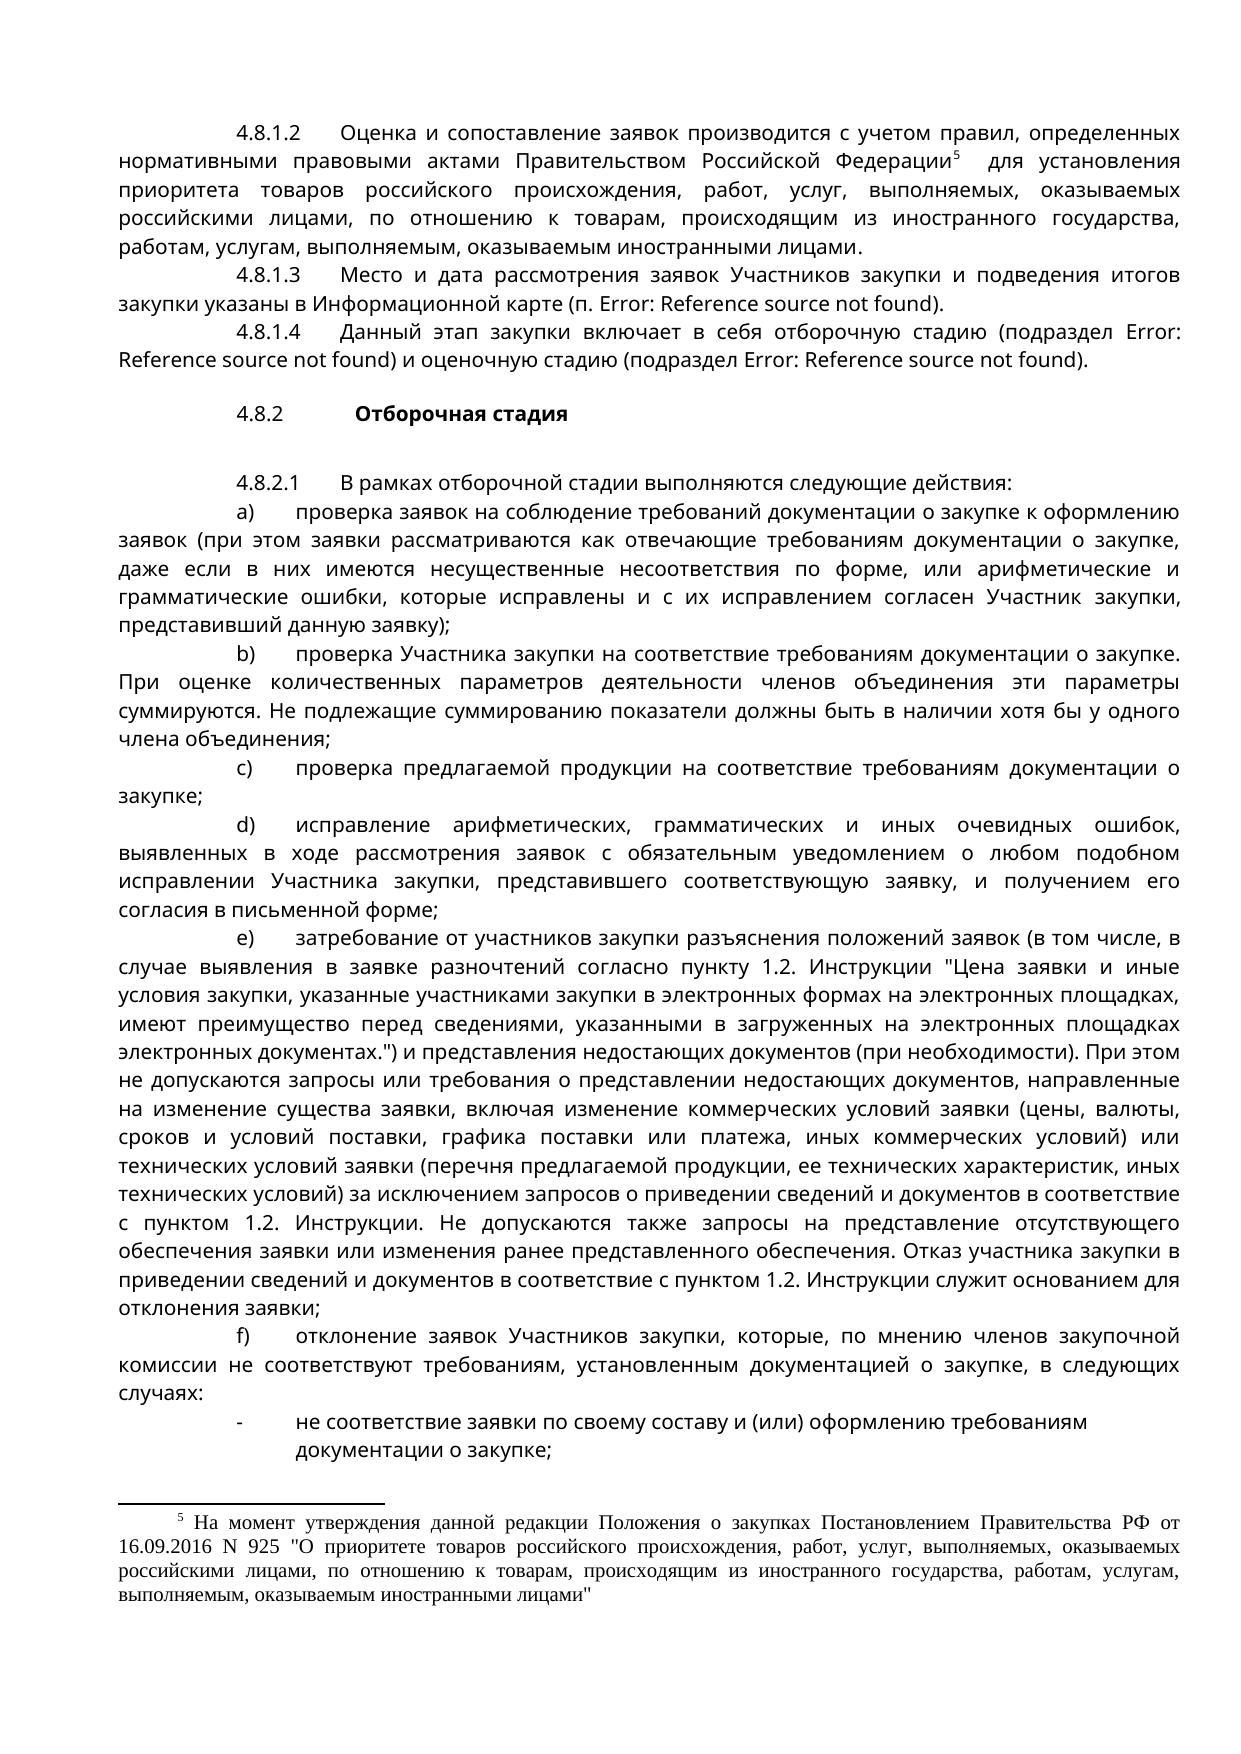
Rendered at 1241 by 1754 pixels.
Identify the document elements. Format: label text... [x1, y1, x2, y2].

text проверка заявок на соблюдение требований документации о закупке к оформлению заявок (при этом заявки рассматриваются как отвечающие требованиям документации о закупке, даже если в них имеются несущественные несоответствия по форме, или арифметические и грамматические ошибки, которые исправлены и с их исправлением согласен Участник закупки, представивший данную заявку); [118, 497, 1181, 639]
list не соответствие заявки по своему составу и (или) оформлению требованиям документации о закупке; [236, 1407, 1181, 1464]
list затребование от участников закупки разъяснения положений заявок (в том числе, в случае выявления в заявке разночтений согласно пункту 1.2. Инструкции "Цена заявки и иные условия закупки, указанные участниками закупки в электронных формах на электронных площадках, имеют преимущество перед сведениями, указанными в загруженных на электронных площадках электронных документах.") и представления недостающих документов (при необходимости). При этом не допускаются запросы или требования о представлении недостающих документов, направленные на изменение существа заявки, включая изменение коммерческих условий заявки (цены, валюты, сроков и условий поставки, графика поставки или платежа, иных коммерческих условий) или технических условий заявки (перечня предлагаемой продукции, ее технических характеристик, иных технических условий) за исключением запросов о приведении сведений и документов в соответствие с пунктом 1.2. Инструкции. Не допускаются также запросы на представление отсутствующего обеспечения заявки или изменения ранее представленного обеспечения. Отказ участника закупки в приведении сведений и документов в соответствие с пунктом 1.2. Инструкции служит основанием для отклонения заявки; [118, 923, 1181, 1322]
text В рамках отборочной стадии выполняются следующие действия: [118, 468, 1181, 497]
text проверка предлагаемой продукции на соответствие требованиям документации о закупке; [118, 753, 1181, 810]
list отклонение заявок Участников закупки, которые, по мнению членов закупочной комиссии не соответствуют требованиям, установленным документацией о закупке, в следующих случаях: [118, 1322, 1181, 1407]
text исправление арифметических, грамматических и иных очевидных ошибок, выявленных в ходе рассмотрения заявок с обязательным уведомлением о любом подобном исправлении Участника закупки, представившего соответствующую заявку, и получением его согласия в письменной форме; [118, 810, 1181, 923]
text Оценка и сопоставление заявок производится с учетом правил, определенных нормативными правовыми актами Правительством Российской Федерации для установления приоритета товаров российского происхождения, работ, услуг, выполняемых, оказываемых российскими лицами, по отношению к товарам, происходящим из иностранного государства, работам, услугам, выполняемым, оказываемым иностранными лицами. [118, 118, 1181, 260]
text Отборочная стадия [236, 399, 1181, 427]
text проверка Участника закупки на соответствие требованиям документации о закупке. При оценке количественных параметров деятельности членов объединения эти параметры суммируются. Не подлежащие суммированию показатели должны быть в наличии хотя бы у одного члена объединения; [118, 639, 1181, 753]
